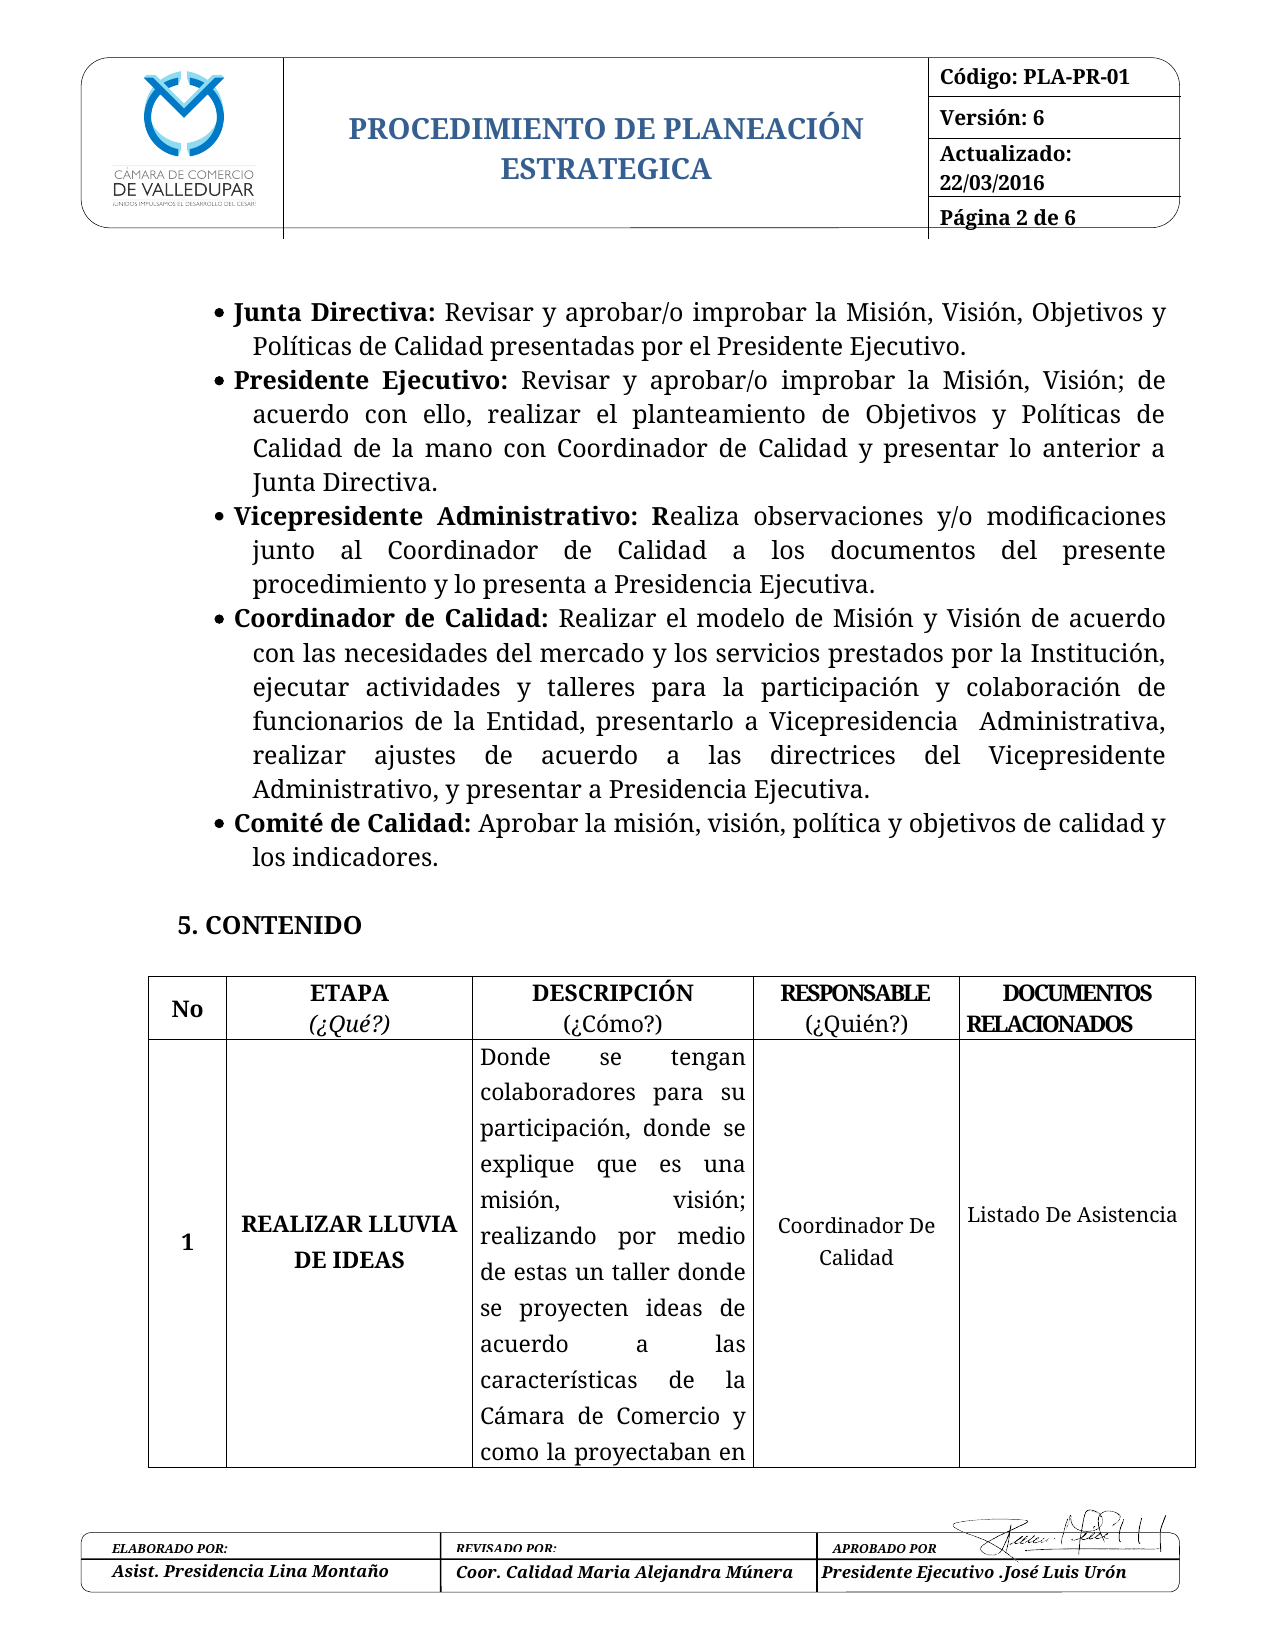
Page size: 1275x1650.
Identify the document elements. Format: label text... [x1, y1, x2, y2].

list Comité de Calidad: Aprobar la misión, visión, política y objetivos de calidad y los indicadores. [215, 806, 1167, 874]
table_cell Coordinador De Calidad [754, 1040, 959, 1467]
text 5. CONTENIDO [177, 908, 1167, 942]
table_cell 1 [149, 1040, 226, 1467]
table_header ETAPA (¿Qué?) [227, 977, 472, 1039]
table_header DOCUMENTOS RELACIONADOS [960, 977, 1195, 1039]
table_cell REALIZAR LLUVIA DE IDEAS [227, 1040, 472, 1467]
list Junta Directiva: Revisar y aprobar/o improbar la Misión, Visión, Objetivos y Políticas de Calidad presentadas por el Presidente Ejecutivo. [215, 294, 1167, 363]
table_header DESCRIPCIÓN (¿Cómo?) [473, 977, 753, 1039]
list Coordinador de Calidad: Realizar el modelo de Misión y Visión de acuerdo con las necesidades del mercado y los servicios prestados por la Institución, ejecutar actividades y talleres para la participación y colaboración de funcionarios de la Entidad, presentarlo a Vicepresidencia Administrativa, realizar ajustes de acuerdo a las directrices del Vicepresidente Administrativo, y presentar a Presidencia Ejecutiva. [215, 601, 1167, 806]
table_cell Listado De Asistencia [960, 1040, 1195, 1467]
table_header RESPONSABLE (¿Quién?) [754, 977, 959, 1039]
list Vicepresidente Administrativo: Realiza observaciones y/o modificaciones junto al Coordinador de Calidad a los documentos del presente procedimiento y lo presenta a Presidencia Ejecutiva. [215, 499, 1167, 601]
list Presidente Ejecutivo: Revisar y aprobar/o improbar la Misión, Visión; de acuerdo con ello, realizar el planteamiento de Objetivos y Políticas de Calidad de la mano con Coordinador de Calidad y presentar lo anterior a Junta Directiva. [215, 363, 1167, 499]
picture [950, 1506, 1171, 1564]
table_header No [149, 977, 226, 1039]
picture [112, 71, 256, 206]
